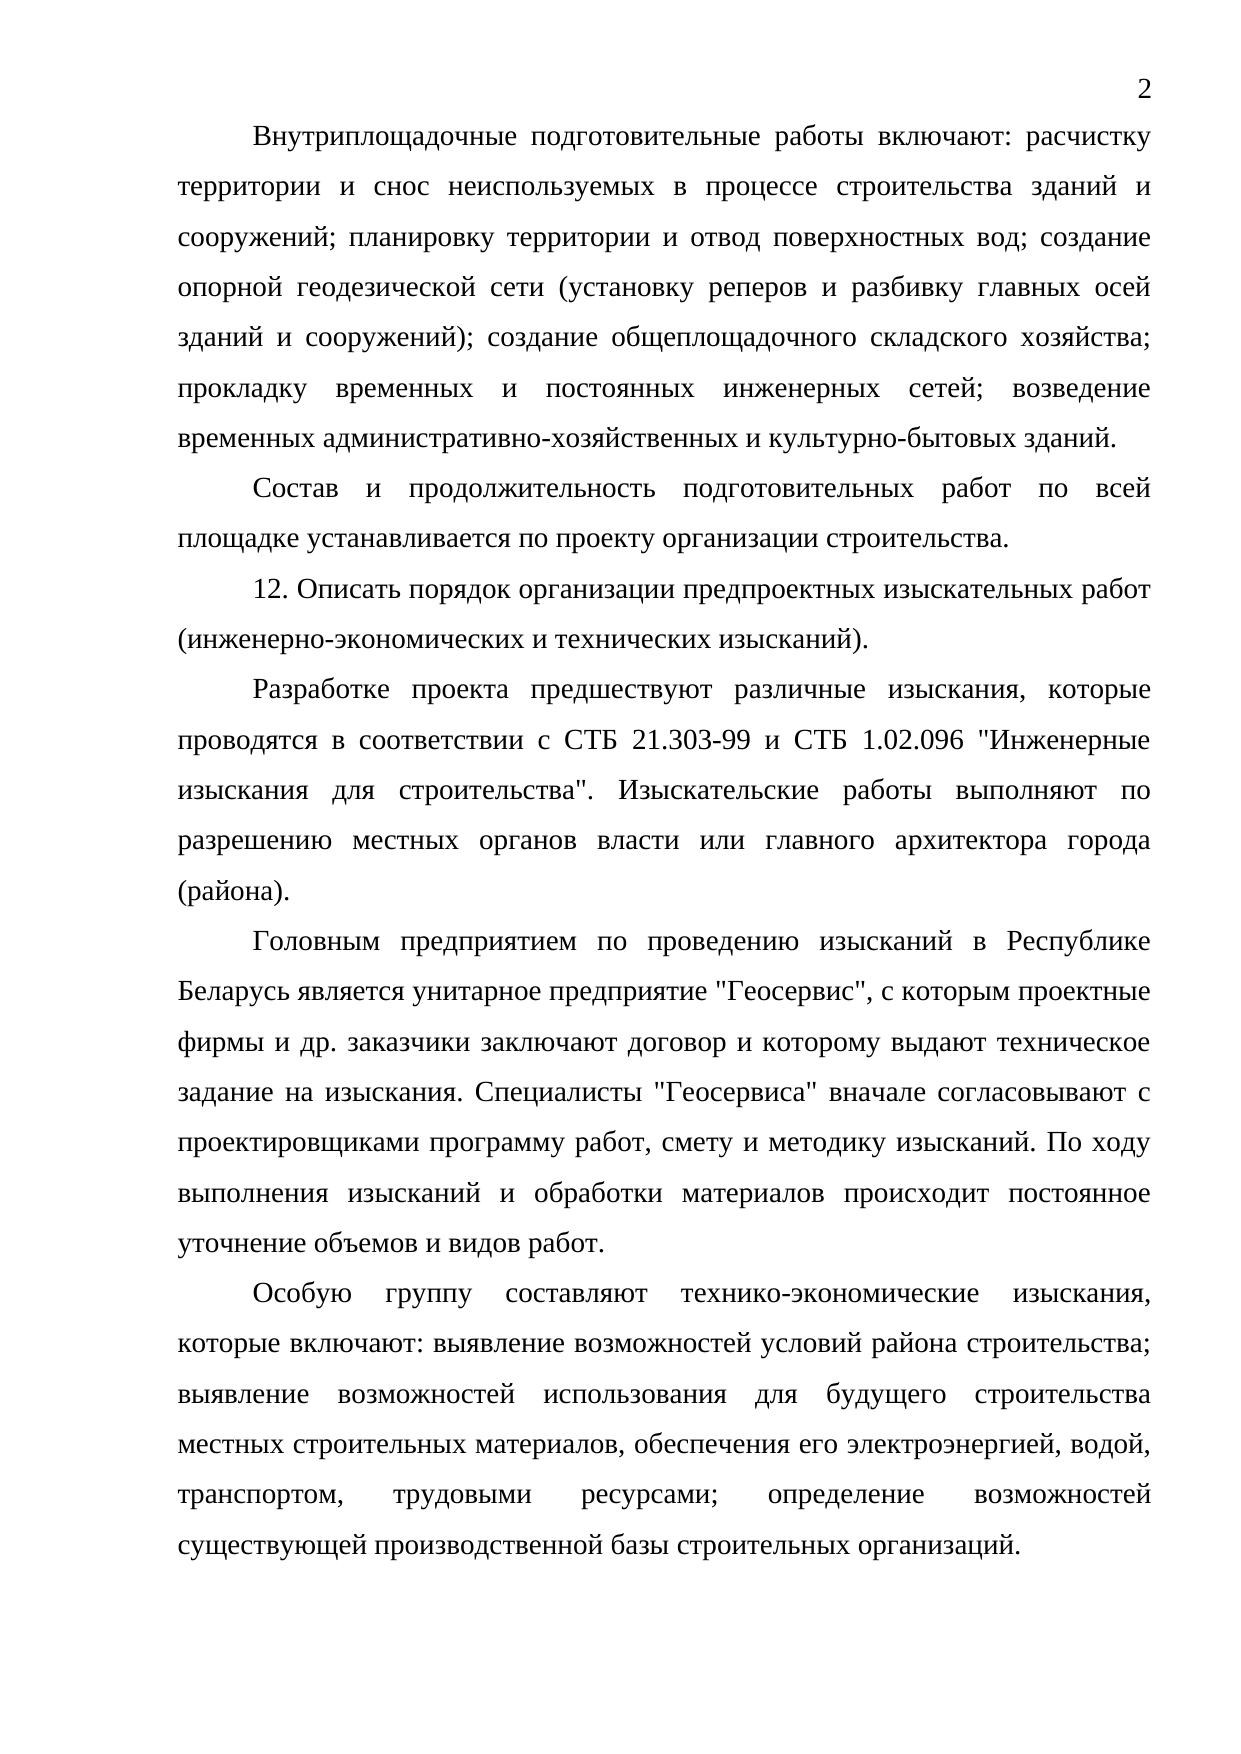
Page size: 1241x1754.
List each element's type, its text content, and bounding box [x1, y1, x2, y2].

text Разработке проекта предшествуют различные изыскания, которые проводятся в соответствии с СТБ 21.303-99 и СТБ 1.02.096 "Инженерные изыскания для строительства". Изыскательские работы выполняют по разрешению местных органов власти или главного архитектора города (района). [177, 672, 1152, 906]
text Головным предприятием по проведению изысканий в Республике Беларусь является унитарное предприятие "Геосервис", с которым проектные фирмы и др. заказчики заключают договор и которому выдают техническое задание на изыскания. Специалисты "Геосервиса" вначале согласовывают с проектировщиками программу работ, смету и методику изысканий. По ходу выполнения изысканий и обработки материалов происходит постоянное уточнение объемов и видов работ. [177, 923, 1152, 1258]
text Особую группу составляют технико-экономические изыскания, которые включают: выявление возможностей условий района строительства; выявление возможностей использования для будущего строительства местных строительных материалов, обеспечения его электроэнергией, водой, транспортом, трудовыми ресурсами; определение возможностей существующей производственной базы строительных организаций. [177, 1275, 1152, 1560]
text Внутриплощадочные подготовительные работы включают: расчистку территории и снос неиспользуемых в процессе строительства зданий и сооружений; планировку территории и отвод поверхностных вод; создание опорной геодезической сети (установку реперов и разбивку главных осей зданий и сооружений); создание общеплощадочного складского хозяйства; прокладку временных и постоянных инженерных сетей; возведение временных административно-хозяйственных и культурно-бытовых зданий. [177, 118, 1152, 453]
text 12. Описать порядок организации предпроектных изыскательных работ (инженерно-экономических и технических изысканий). [177, 571, 1152, 655]
text Состав и продолжительность подготовительных работ по всей площадке устанавливается по проекту организации строительства. [177, 470, 1152, 554]
